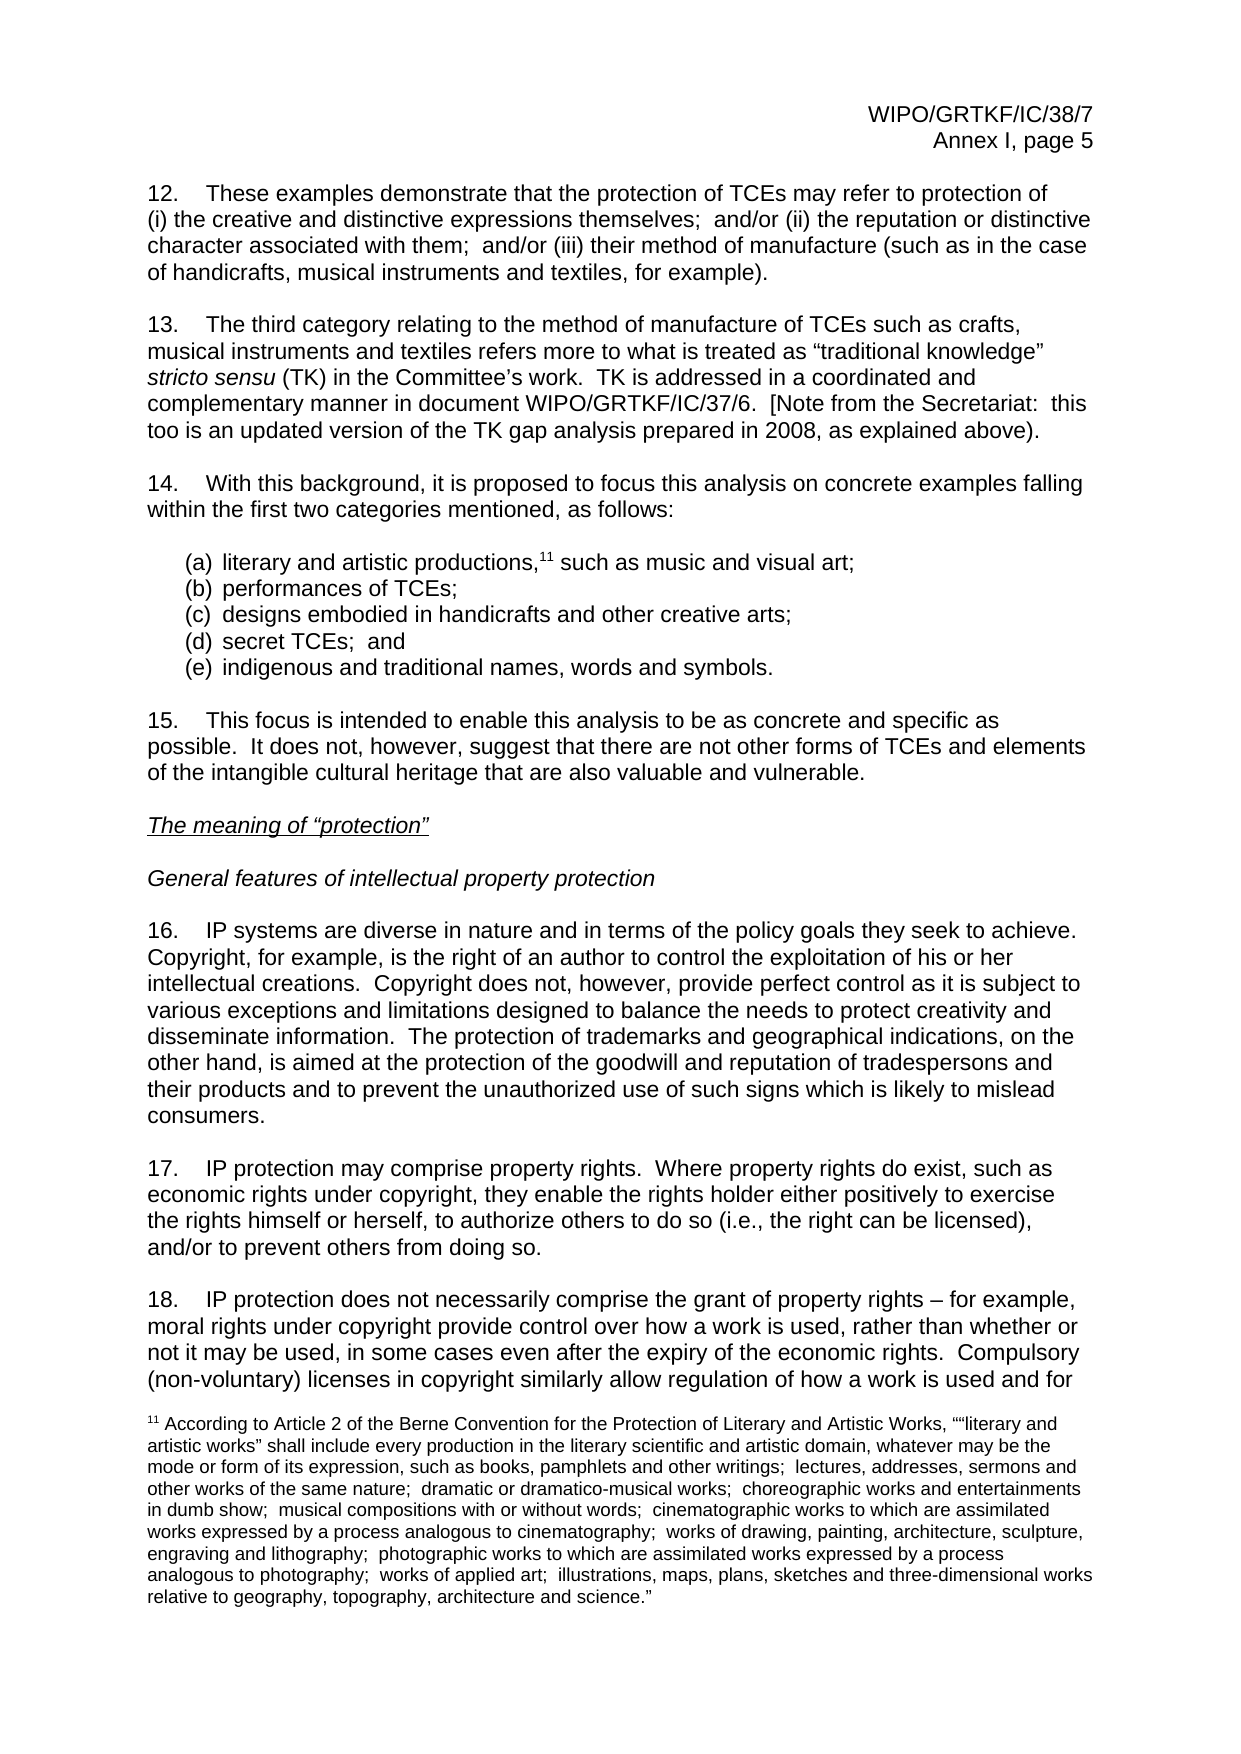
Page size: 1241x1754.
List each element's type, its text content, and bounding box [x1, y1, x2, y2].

list indigenous and traditional names, words and symbols. [184, 654, 1093, 680]
list This focus is intended to enable this analysis to be as concrete and specific as possible. It does not, however, suggest that there are not other forms of TCEs and elements of the intangible cultural heritage that are also valuable and vulnerable. [147, 707, 1093, 786]
text The meaning of “protection” [147, 812, 1093, 838]
text General features of intellectual property protection [147, 865, 1093, 891]
list With this background, it is proposed to focus this analysis on concrete examples falling within the first two categories mentioned, as follows: [147, 469, 1093, 522]
list performances of TCEs; [184, 575, 1093, 601]
list IP protection may comprise property rights. Where property rights do exist, such as economic rights under copyright, they enable the rights holder either positively to exercise the rights himself or herself, to authorize others to do so (i.e., the right can be licensed), and/or to prevent others from doing so. [147, 1155, 1093, 1260]
list These examples demonstrate that the protection of TCEs may refer to protection of (i) the creative and distinctive expressions themselves; and/or (ii) the reputation or distinctive character associated with them; and/or (iii) their method of manufacture (such as in the case of handicrafts, musical instruments and textiles, for example). [147, 179, 1093, 311]
list secret TCEs; and [184, 628, 1093, 654]
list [147, 1286, 1093, 1392]
list designs embodied in handicrafts and other creative arts; [184, 601, 1093, 628]
list The third category relating to the method of manufacture of TCEs such as crafts, musical instruments and textiles refers more to what is treated as “traditional knowledge” stricto sensu (TK) in the Committee’s work. TK is addressed in a coordinated and complementary manner in document WIPO/GRTKF/IC/37/6. [Note from the Secretariat: this too is an updated version of the TK gap analysis prepared in 2008, as explained above). [147, 311, 1093, 443]
list IP systems are diverse in nature and in terms of the policy goals they seek to achieve. Copyright, for example, is the right of an author to control the exploitation of his or her intellectual creations. Copyright does not, however, provide perfect control as it is subject to various exceptions and limitations designed to balance the needs to protect creativity and disseminate information. The protection of trademarks and geographical indications, on the other hand, is aimed at the protection of the goodwill and reputation of tradespersons and their products and to prevent the unauthorized use of such signs which is likely to mislead consumers. [147, 917, 1093, 1128]
list literary and artistic productions, such as music and visual art; [184, 548, 1093, 575]
